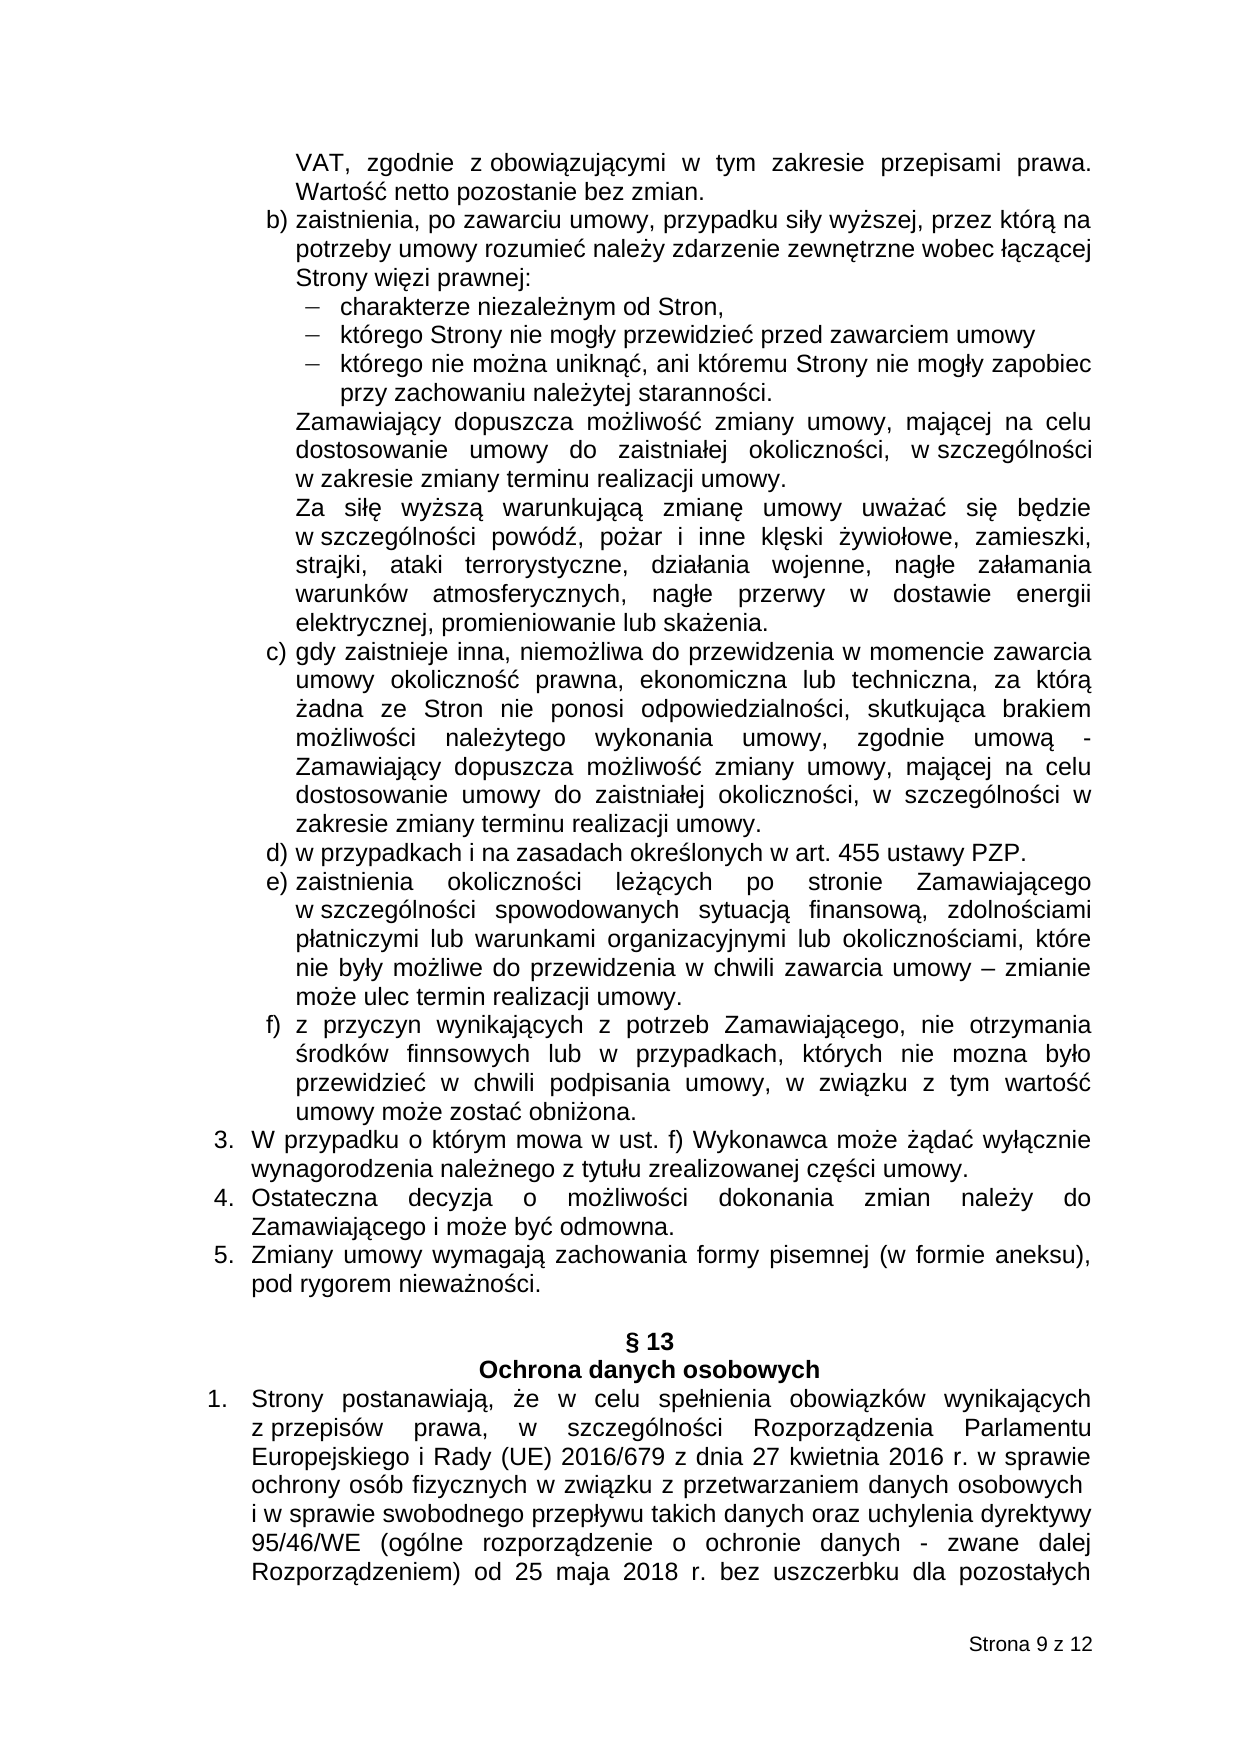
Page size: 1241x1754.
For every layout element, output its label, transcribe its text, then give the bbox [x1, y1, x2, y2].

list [266, 148, 1092, 205]
list którego Strony nie mogły przewidzieć przed zawarciem umowy [302, 320, 1092, 349]
list zaistnienia, po zawarciu umowy, przypadku siły wyższej, przez którą na potrzeby umowy rozumieć należy zdarzenie zewnętrzne wobec łączącej Strony więzi prawnej: [266, 205, 1092, 291]
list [207, 1384, 1092, 1586]
list zaistnienia okoliczności leżących po stronie Zamawiającego w szczególności spowodowanych sytuacją finansową, zdolnościami płatniczymi lub warunkami organizacyjnymi lub okolicznościami, które nie były możliwe do przewidzenia w chwili zawarcia umowy – zmianie może ulec termin realizacji umowy. [266, 867, 1092, 1011]
list Ostateczna decyzja o możliwości dokonania zmian należy do Zamawiającego i może być odmowna. [214, 1183, 1092, 1241]
list z przyczyn wynikających z potrzeb Zamawiającego, nie otrzymania środków finnsowych lub w przypadkach, których nie mozna było przewidzieć w chwili podpisania umowy, w związku z tym wartość umowy może zostać obniżona. [266, 1011, 1092, 1126]
list Zamawiający dopuszcza możliwość zmiany umowy, mającej na celu dostosowanie umowy do zaistniałej okoliczności, w szczególności w zakresie zmiany terminu realizacji umowy. [295, 407, 1092, 493]
list którego nie można uniknąć, ani któremu Strony nie mogły zapobiec przy zachowaniu należytej staranności. [302, 349, 1092, 407]
text Ochrona danych osobowych [207, 1356, 1092, 1384]
list gdy zaistnieje inna, niemożliwa do przewidzenia w momencie zawarcia umowy okoliczność prawna, ekonomiczna lub techniczna, za którą żadna ze Stron nie ponosi odpowiedzialności, skutkująca brakiem możliwości należytego wykonania umowy, zgodnie umową - Zamawiający dopuszcza możliwość zmiany umowy, mającej na celu dostosowanie umowy do zaistniałej okoliczności, w szczególności w zakresie zmiany terminu realizacji umowy. [266, 637, 1092, 838]
list Zmiany umowy wymagają zachowania formy pisemnej (w formie aneksu), pod rygorem nieważności. [214, 1241, 1092, 1298]
list Za siłę wyższą warunkującą zmianę umowy uważać się będzie w szczególności powódź, pożar i inne klęski żywiołowe, zamieszki, strajki, ataki terrorystyczne, działania wojenne, nagłe załamania warunków atmosferycznych, nagłe przerwy w dostawie energii elektrycznej, promieniowanie lub skażenia. [295, 493, 1092, 637]
list charakterze niezależnym od Stron, [302, 291, 1092, 320]
list W przypadku o którym mowa w ust. f) Wykonawca może żądać wyłącznie wynagorodzenia należnego z tytułu zrealizowanej części umowy. [214, 1126, 1092, 1183]
list w przypadkach i na zasadach określonych w art. 455 ustawy PZP. [266, 838, 1092, 867]
text § 13 [207, 1327, 1092, 1356]
